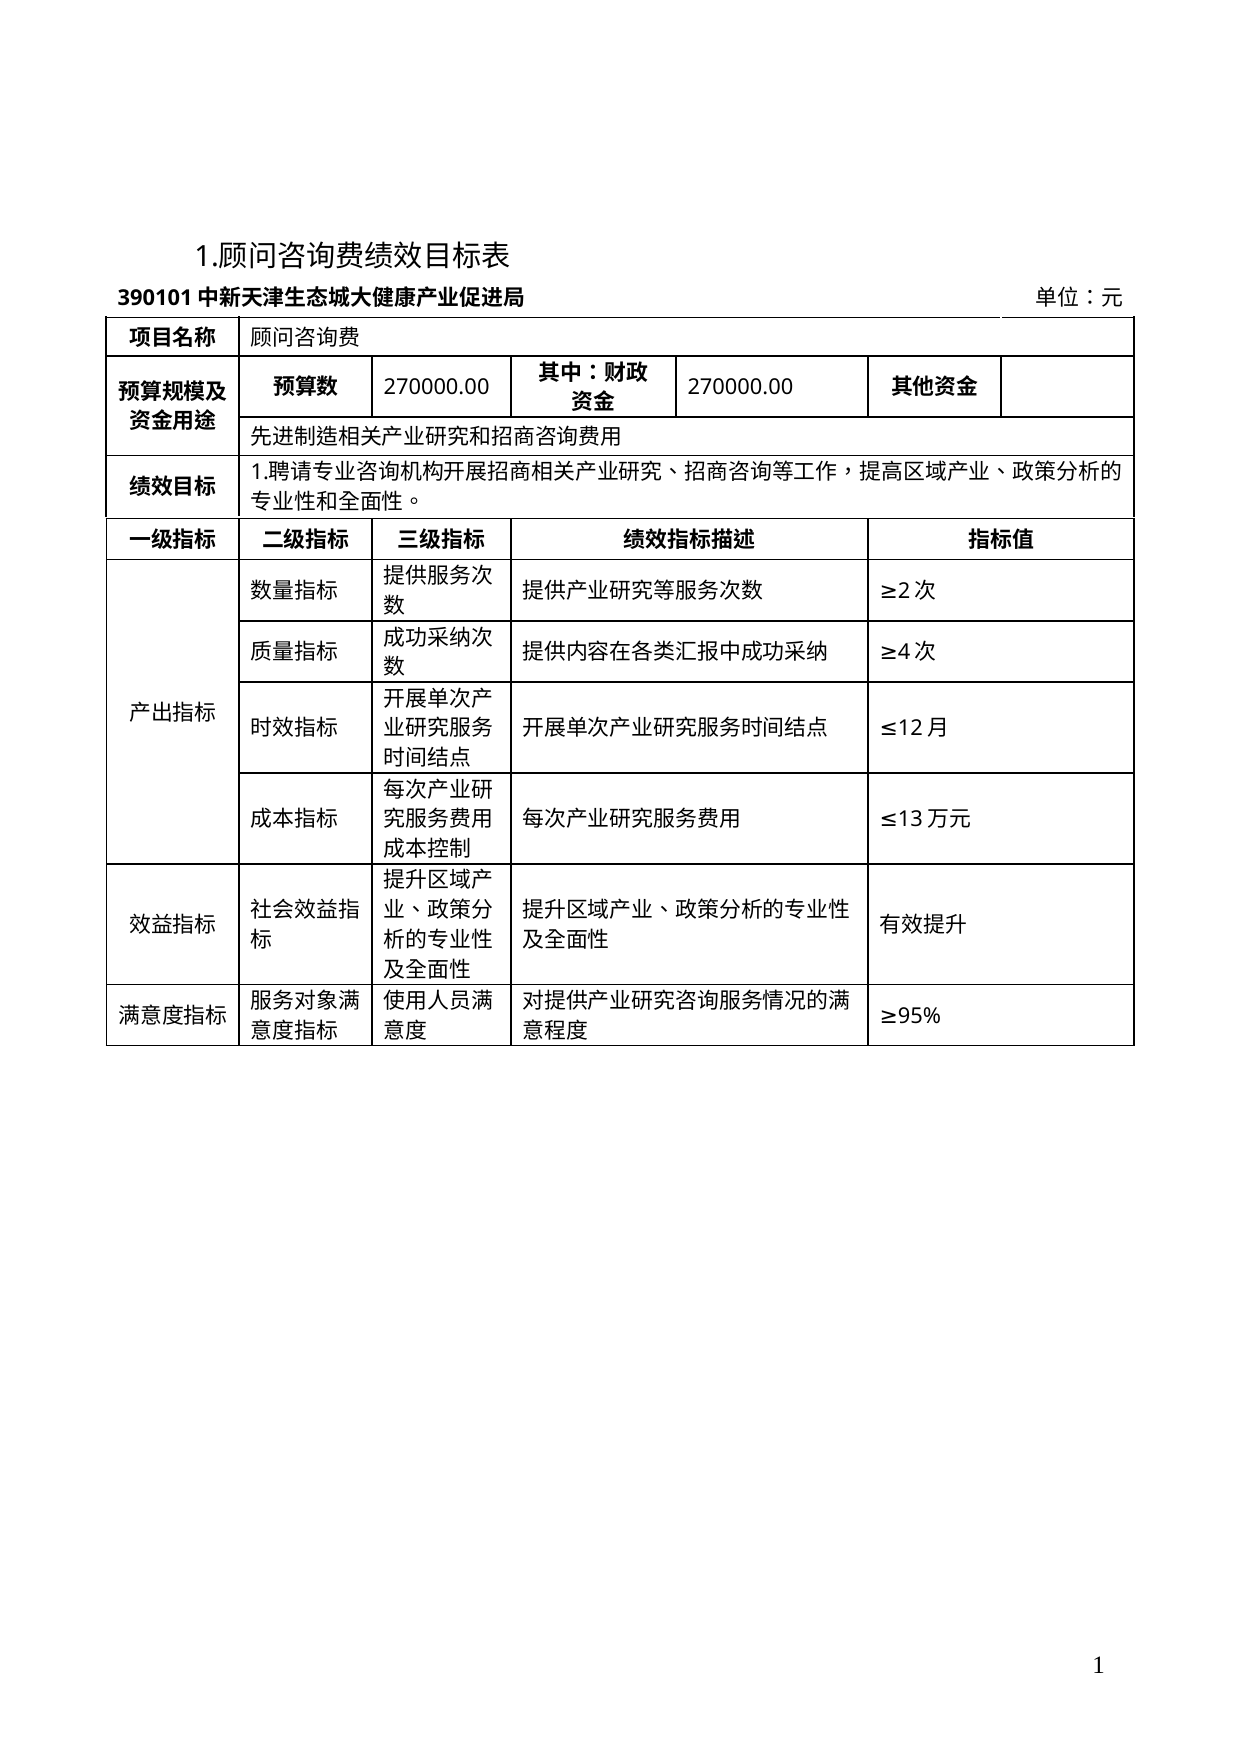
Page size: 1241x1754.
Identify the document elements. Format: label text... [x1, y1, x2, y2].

table_cell 使用人员满意度 [373, 985, 510, 1045]
table_cell 先进制造相关产业研究和招商咨询费用 [240, 418, 1133, 454]
table_header 一级指标 [107, 519, 238, 559]
table_cell [1002, 357, 1133, 416]
table_cell 提供内容在各类汇报中成功采纳 [512, 622, 867, 681]
table_header 单位：元 [1002, 277, 1133, 316]
table_cell 开展单次产业研究服务时间结点 [512, 683, 867, 772]
table_cell 预算数 [240, 357, 371, 416]
table_header 390101中新天津生态城大健康产业促进局 [107, 277, 1000, 316]
table_cell 服务对象满意度指标 [240, 985, 371, 1045]
table_cell 每次产业研究服务费用成本控制 [373, 774, 510, 863]
table_cell 提供产业研究等服务次数 [512, 560, 867, 620]
table_cell 每次产业研究服务费用 [512, 774, 867, 863]
table_cell 效益指标 [107, 865, 238, 984]
table_cell 270000.00 [677, 357, 867, 416]
text 1.顾问咨询费绩效目标表 [136, 235, 1104, 275]
table_cell 产出指标 [107, 560, 238, 863]
table_cell 顾问咨询费 [240, 318, 1133, 355]
table_cell ≤13万元 [869, 774, 1133, 863]
table_cell ≥4次 [869, 622, 1133, 681]
table_cell ≥2次 [869, 560, 1133, 620]
table_cell 成功采纳次数 [373, 622, 510, 681]
table_cell 时效指标 [240, 683, 371, 772]
table_cell 社会效益指标 [240, 865, 371, 984]
table_cell 1.聘请专业咨询机构开展招商相关产业研究、招商咨询等工作，提高区域产业、政策分析的专业性和全面性。 [240, 456, 1133, 516]
table_cell 绩效目标 [107, 456, 238, 516]
table_cell ≥95% [869, 985, 1133, 1045]
table_cell 成本指标 [240, 774, 371, 863]
table_cell 提供服务次数 [373, 560, 510, 620]
table_cell 开展单次产业研究服务时间结点 [373, 683, 510, 772]
table_cell 有效提升 [869, 865, 1133, 984]
table_cell 其他资金 [869, 357, 1000, 416]
table_cell ≤12月 [869, 683, 1133, 772]
table_cell 预算规模及资金用途 [107, 357, 238, 454]
table_cell 数量指标 [240, 560, 371, 620]
table_cell 质量指标 [240, 622, 371, 681]
table_cell 提升区域产业、政策分析的专业性及全面性 [512, 865, 867, 984]
table_cell 270000.00 [373, 357, 510, 416]
table_cell 提升区域产业、政策分析的专业性及全面性 [373, 865, 510, 984]
table_cell 其中：财政 资金 [512, 357, 675, 416]
table_header 二级指标 [240, 519, 371, 559]
table_header 指标值 [869, 519, 1133, 559]
table_header 绩效指标描述 [512, 519, 867, 559]
table_cell 对提供产业研究咨询服务情况的满意程度 [512, 985, 867, 1045]
table_cell 满意度指标 [107, 985, 238, 1045]
table_header 三级指标 [373, 519, 510, 559]
table_cell 项目名称 [107, 318, 238, 355]
